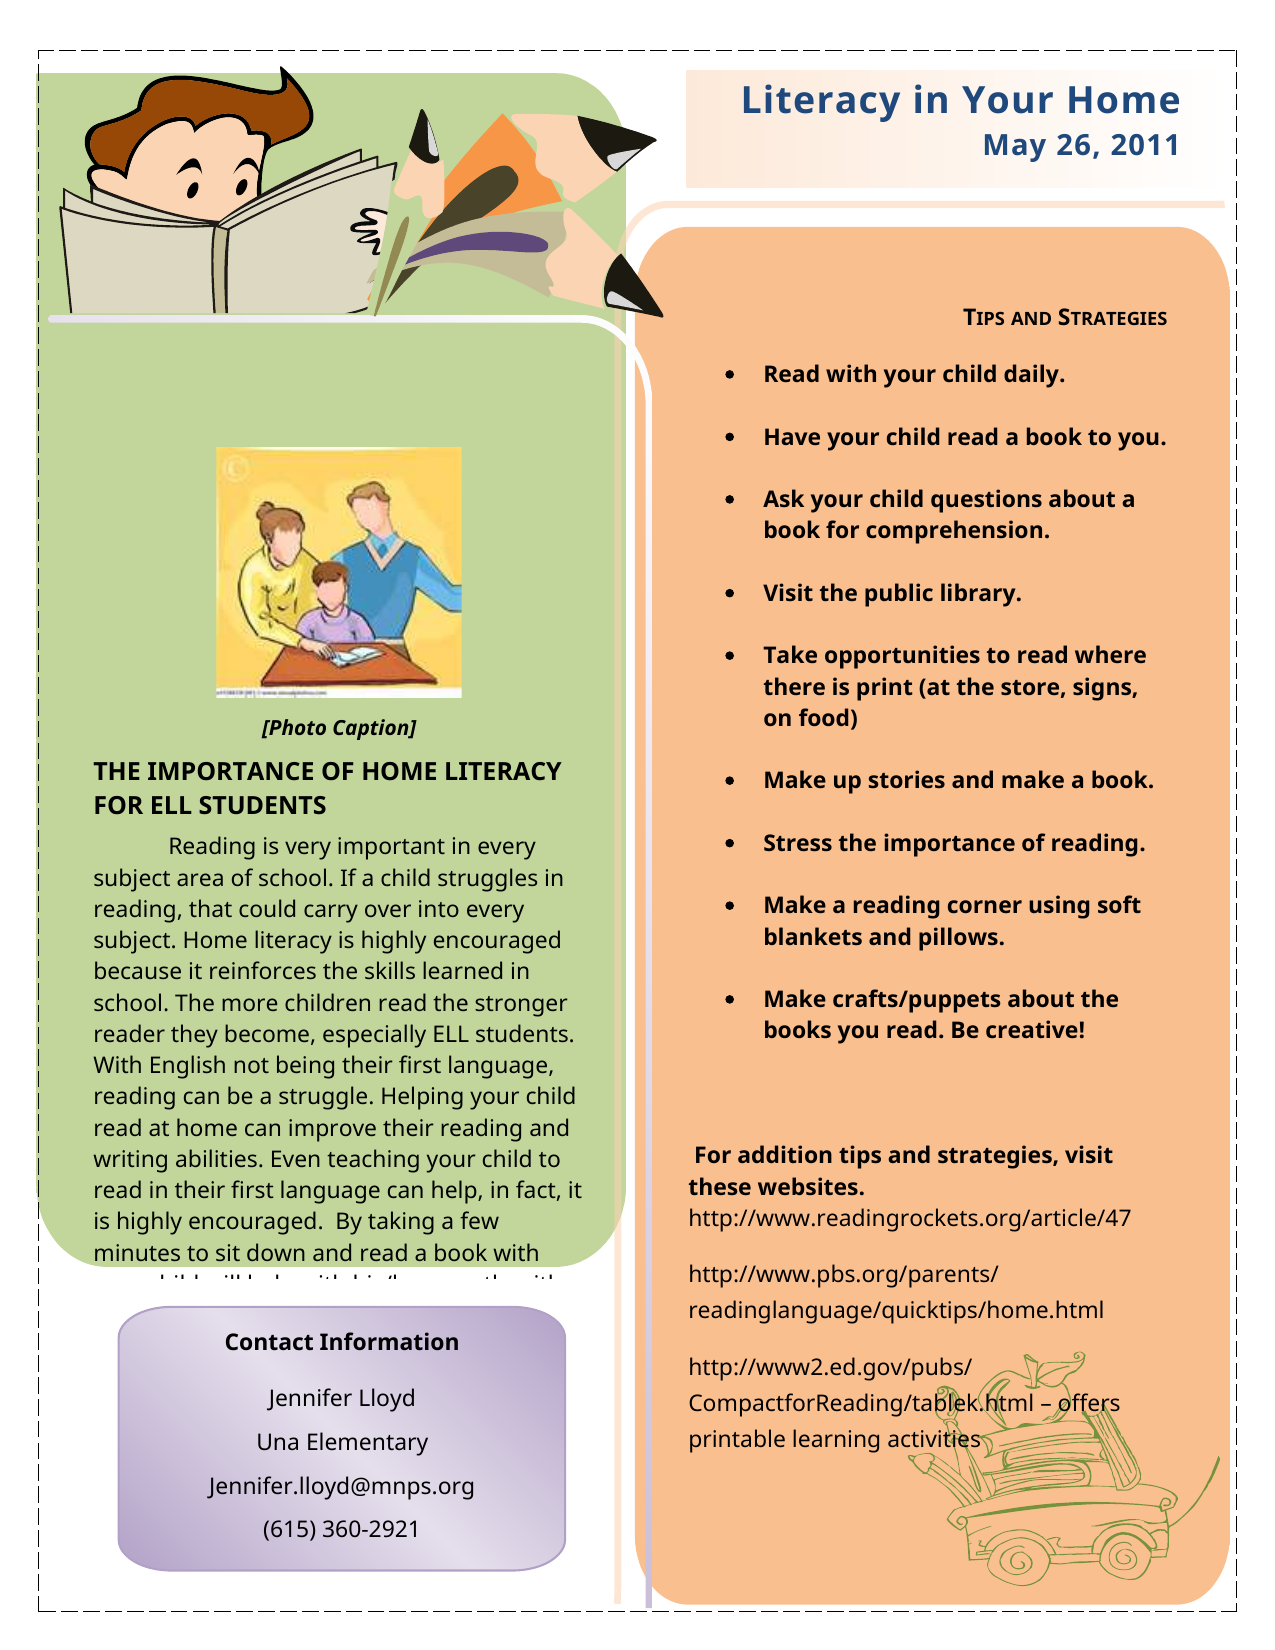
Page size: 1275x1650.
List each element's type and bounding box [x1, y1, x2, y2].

picture [216, 447, 462, 698]
